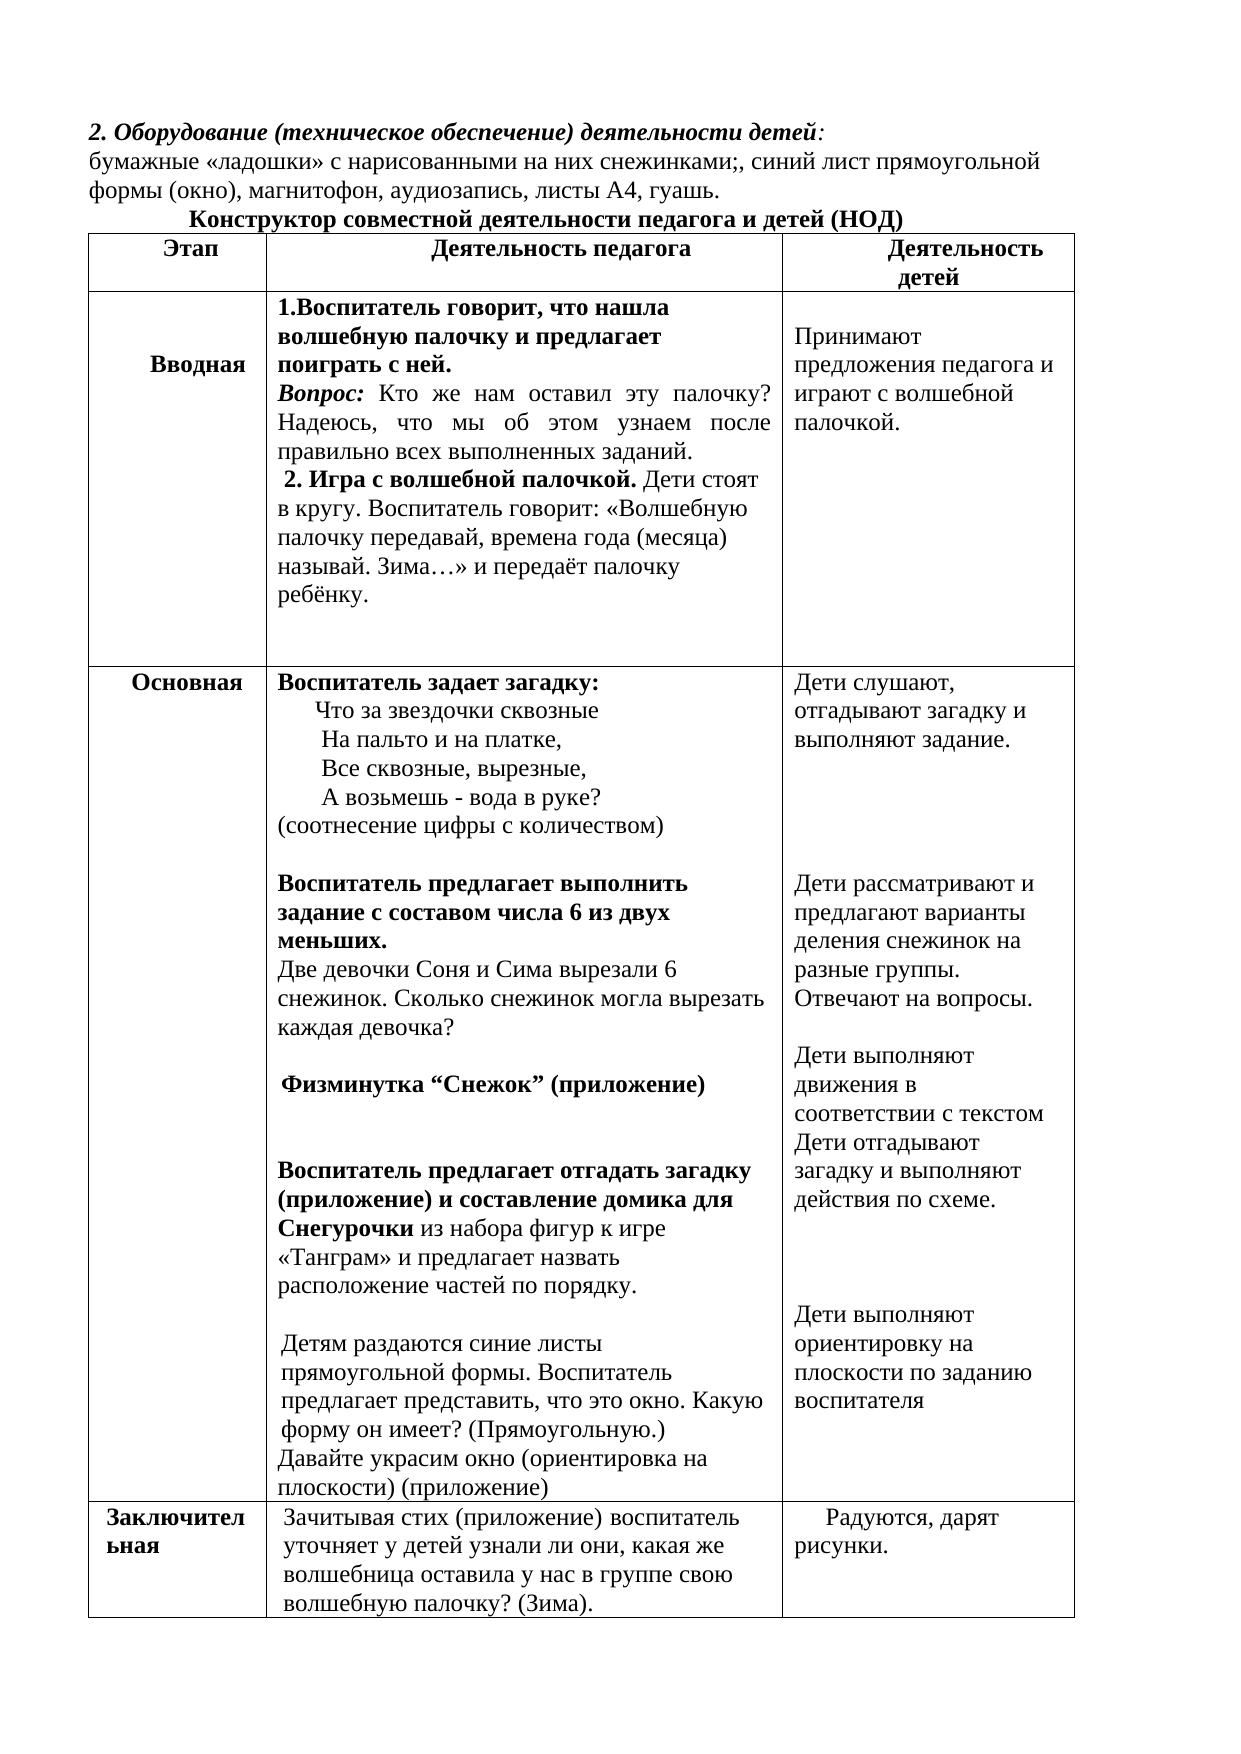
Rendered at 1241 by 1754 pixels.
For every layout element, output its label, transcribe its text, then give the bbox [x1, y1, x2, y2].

text бумажные «ладошки» с нарисованными на них снежинками;, синий лист прямоугольной формы (окно), магнитофон, аудиозапись, листы А4, гуашь. [89, 146, 1063, 204]
table_header Деятельность педагога [267, 234, 782, 291]
table_cell Воспитатель задает загадку: Что за звездочки сквозные На пальто и на платке, Все сквозные, вырезные, А возьмешь - вода в руке? (соотнесение цифры с количеством) Воспитатель предлагает выполнить задание с составом числа 6 из двух меньших. Две девочки Соня и Сима вырезали 6 снежинок. Сколько снежинок могла вырезать каждая девочка? Физминутка “Снежок” (приложение) Воспитатель предлагает отгадать загадку (приложение) и составление домика для Снегурочки из набора фигур к игре «Танграм» и предлагает назвать расположение частей по порядку. Детям раздаются синие листы прямоугольной формы. Воспитатель предлагает представить, что это окно. Какую форму он имеет? (Прямоугольную.) Давайте украсим окно (ориентировка на плоскости) (приложение) [267, 667, 782, 1501]
table_header Деятельность детей [783, 234, 1074, 291]
table_cell Основная [89, 667, 266, 1501]
text Конструктор совместной деятельности педагога и детей (НОД) [89, 204, 1057, 232]
table_header Этап [89, 234, 266, 291]
text 2. Оборудование (техническое обеспечение) деятельности детей: [89, 117, 1057, 146]
table_cell Принимают предложения педагога и играют с волшебной палочкой. [783, 292, 1074, 666]
table_cell 1.Воспитатель говорит, что нашла волшебную палочку и предлагает поиграть с ней. Вопрос: Кто же нам оставил эту палочку? Надеюсь, что мы об этом узнаем после правильно всех выполненных заданий. 2. Игра с волшебной палочкой. Дети стоят в кругу. Воспитатель говорит: «Волшебную палочку передавай, времена года (месяца) называй. Зима…» и передаёт палочку ребёнку. [267, 292, 782, 666]
table_cell Дети слушают, отгадывают загадку и выполняют задание. Дети рассматривают и предлагают варианты деления снежинок на разные группы. Отвечают на вопросы. Дети выполняют движения в соответствии с текстом Дети отгадывают загадку и выполняют действия по схеме. Дети выполняют ориентировку на плоскости по заданию воспитателя [783, 667, 1074, 1501]
table_cell Заключительная [89, 1502, 266, 1617]
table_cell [783, 1502, 1074, 1617]
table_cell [267, 1502, 782, 1617]
table_cell Вводная [89, 292, 266, 666]
